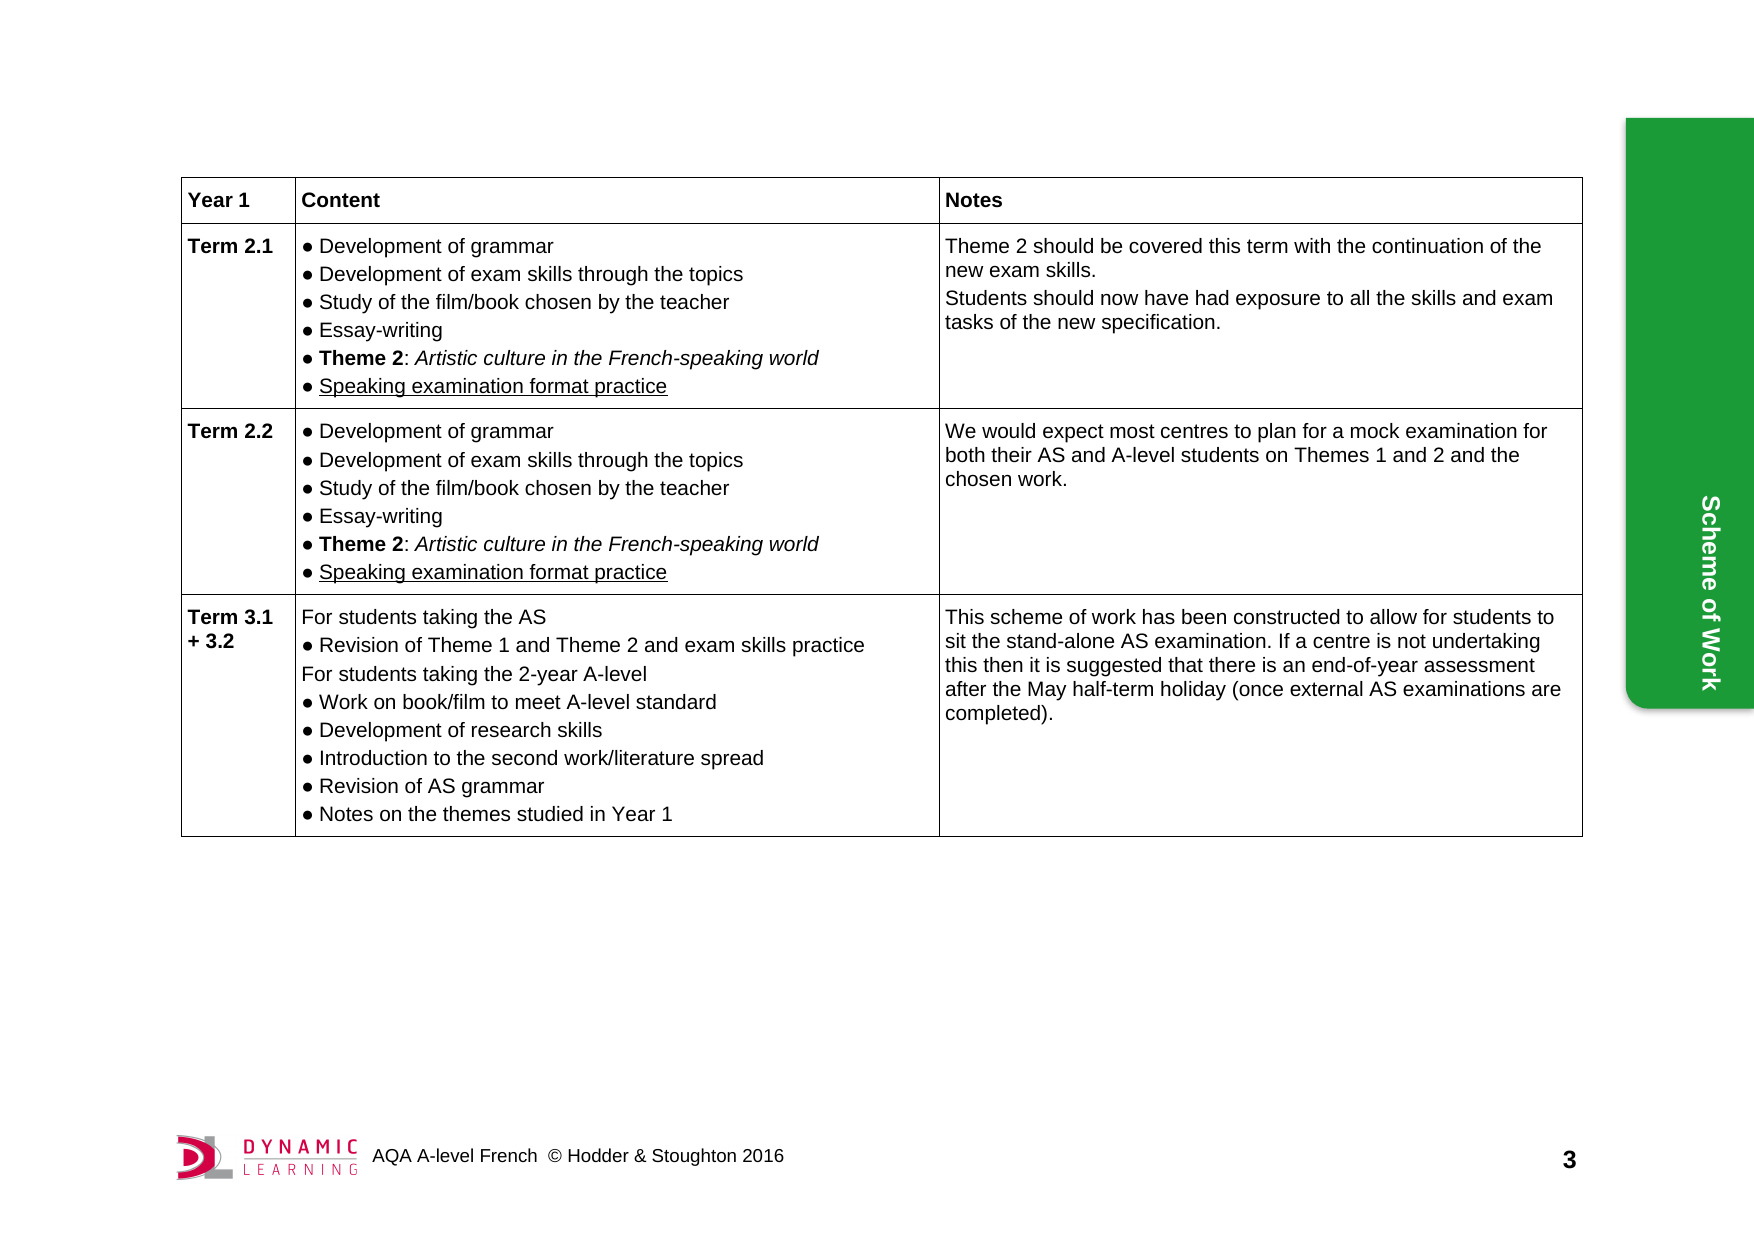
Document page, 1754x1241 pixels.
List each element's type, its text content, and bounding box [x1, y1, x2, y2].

table_cell Development of grammar Development of exam skills through the topics Study of the film/book chosen by the teacher Essay-writing Theme 2: Artistic culture in the French-speaking world Speaking examination format practice [296, 224, 939, 408]
table_header Content [296, 178, 939, 222]
picture [176, 1135, 357, 1180]
table_cell We would expect most centres to plan for a mock examination for both their AS and A-level students on Themes 1 and 2 and the chosen work. [940, 409, 1582, 594]
table_cell Theme 2 should be covered this term with the continuation of the new exam skills. Students should now have had exposure to all the skills and exam tasks of the new specification. [940, 224, 1582, 408]
table_cell This scheme of work has been constructed to allow for students to sit the stand-alone AS examination. If a centre is not undertaking this then it is suggested that there is an end-of-year assessment after the May half-term holiday (once external AS examinations are completed). [940, 595, 1582, 836]
table_header Notes [940, 178, 1582, 222]
table_cell Term 2.2 [182, 409, 295, 594]
table_cell Term 3.1 + 3.2 [182, 595, 295, 836]
table_cell Term 2.1 [182, 224, 295, 408]
table_header Year 1 [182, 178, 295, 222]
table_cell For students taking the AS Revision of Theme 1 and Theme 2 and exam skills practice For students taking the 2-year A-level Work on book/film to meet A-level standard Development of research skills Introduction to the second work/literature spread Revision of AS grammar Notes on the themes studied in Year 1 [296, 595, 939, 836]
table_cell Development of grammar Development of exam skills through the topics Study of the film/book chosen by the teacher Essay-writing Theme 2: Artistic culture in the French-speaking world Speaking examination format practice [296, 409, 939, 594]
